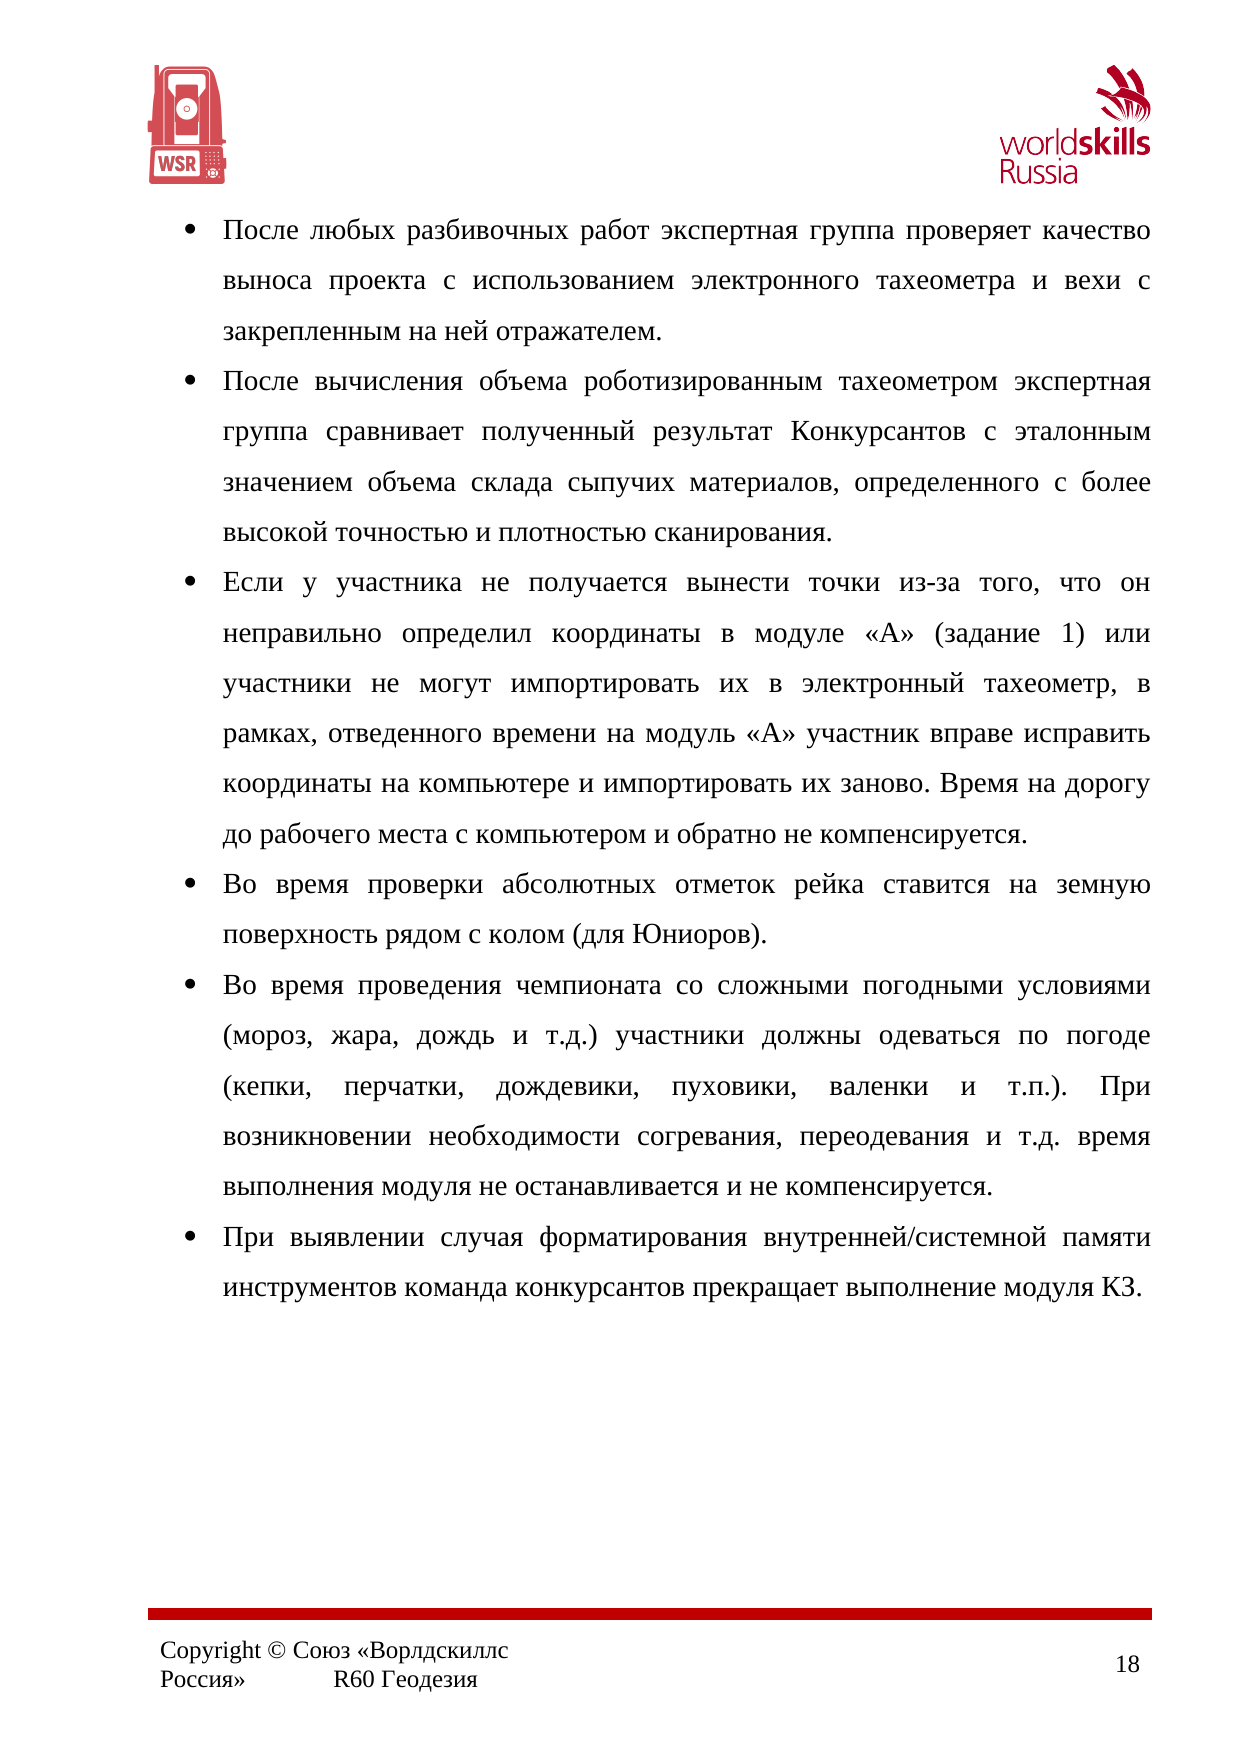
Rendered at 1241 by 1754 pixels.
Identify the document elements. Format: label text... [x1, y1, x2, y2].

list Во время проведения чемпионата со сложными погодными условиями (мороз, жара, дождь и т.д.) участники должны одеваться по погоде (кепки, перчатки, дождевики, пуховики, валенки и т.п.). При возникновении необходимости согревания, переодевания и т.д. время выполнения модуля не останавливается и не компенсируется. [185, 967, 1152, 1202]
list Во время проверки абсолютных отметок рейка ставится на земную поверхность рядом с колом (для Юниоров). [185, 866, 1152, 950]
picture [999, 65, 1151, 184]
list После вычисления объема роботизированным тахеометром экспертная группа сравнивает полученный результат Конкурсантов с эталонным значением объема склада сыпучих материалов, определенного с более высокой точностью и плотностью сканирования. [185, 363, 1152, 547]
list После любых разбивочных работ экспертная группа проверяет качество выноса проекта с использованием электронного тахеометра и вехи с закрепленным на ней отражателем. [185, 212, 1152, 346]
list Если у участника не получается вынести точки из-за того, что он неправильно определил координаты в модуле «А» (задание 1) или участники не могут импортировать их в электронный тахеометр, в рамках, отведенного времени на модуль «А» участник вправе исправить координаты на компьютере и импортировать их заново. Время на дорогу до рабочего места с компьютером и обратно не компенсируется. [185, 564, 1152, 849]
picture [147, 65, 227, 184]
list При выявлении случая форматирования внутренней/системной памяти инструментов команда конкурсантов прекращает выполнение модуля КЗ. [185, 1219, 1152, 1303]
